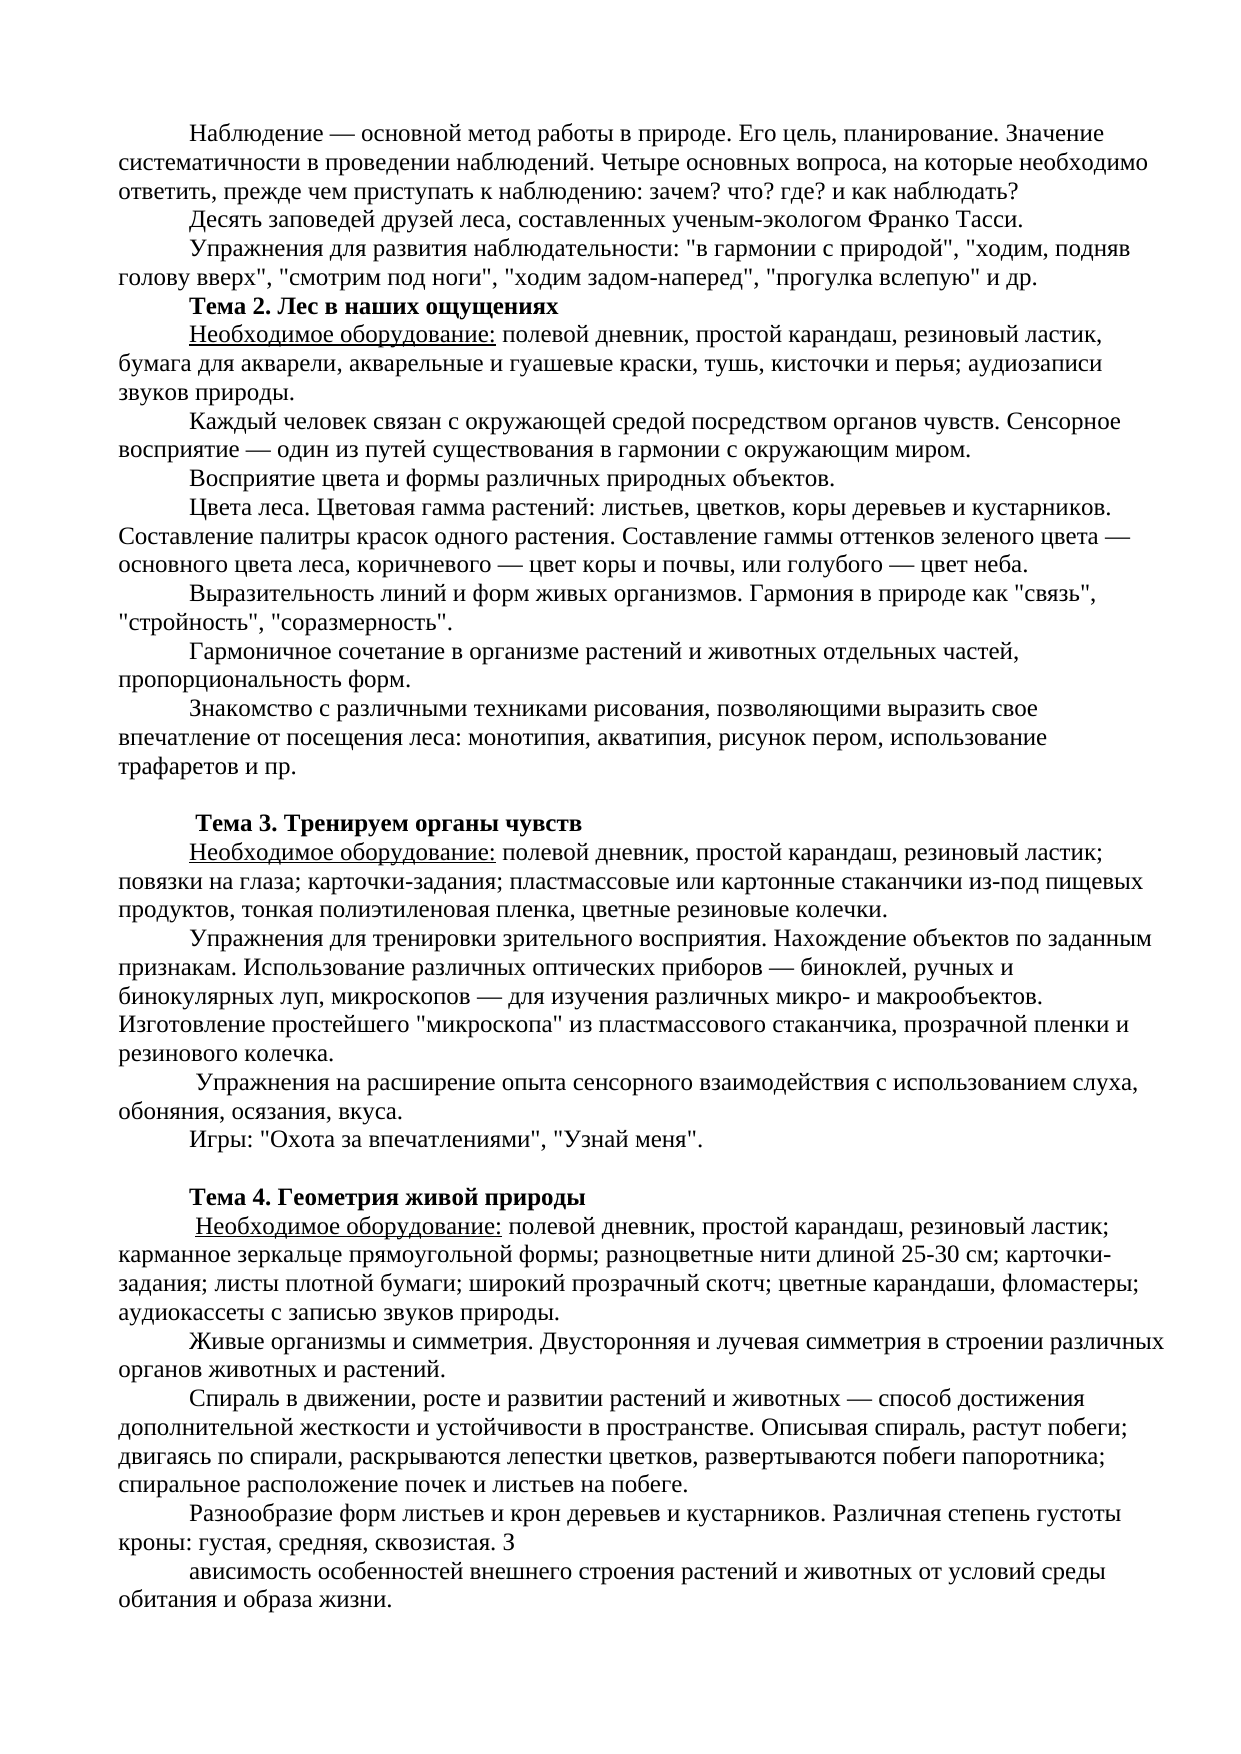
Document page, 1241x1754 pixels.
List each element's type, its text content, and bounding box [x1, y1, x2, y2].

text Знакомство с различными техниками рисования, позволяющими выразить свое впечатление от посещения леса: монотипия, акватипия, рисунок пером, использование трафаретов и пр. [118, 693, 1167, 779]
text Гармоничное сочетание в организме растений и животных отдельных частей, пропорциональность форм. [118, 636, 1167, 693]
text Упражнения для развития наблюдательности: "в гармонии с природой", "ходим, подняв голову вверх", "смотрим под ноги", "ходим задом-наперед", "прогулка вслепую" и др. [118, 233, 1167, 291]
text Разнообразие форм листьев и крон деревьев и кустарников. Различная степень густоты кроны: густая, средняя, сквозистая. З [118, 1498, 1167, 1556]
text Выразительность линий и форм живых организмов. Гармония в природе как "связь", "стройность", "соразмерность". [118, 578, 1167, 636]
text ависимость особенностей внешнего строения растений и животных от условий среды обитания и образа жизни. [118, 1556, 1167, 1613]
text Тема 3. Тренируем органы чувств [118, 808, 1167, 837]
text Необходимое оборудование: полевой дневник, простой карандаш, резиновый ластик; карманное зеркальце прямоугольной формы; разноцветные нити длиной 25-30 см; карточки-задания; листы плотной бумаги; широкий прозрачный скотч; цветные карандаши, фломастеры; аудиокассеты с записью звуков природы. [118, 1211, 1167, 1326]
text Цвета леса. Цветовая гамма растений: листьев, цветков, коры деревьев и кустарников. Составление палитры красок одного растения. Составление гаммы оттенков зеленого цвета — основного цвета леса, коричневого — цвет коры и почвы, или голубого — цвет неба. [118, 492, 1167, 578]
text Восприятие цвета и формы различных природных объектов. [118, 463, 1167, 492]
text Наблюдение — основной метод работы в природе. Его цель, планирование. Значение систематичности в проведении наблюдений. Четыре основных вопроса, на которые необходимо ответить, прежде чем приступать к наблюдению: зачем? что? где? и как наблюдать? [118, 118, 1167, 204]
text Тема 4. Геометрия живой природы [118, 1182, 1167, 1211]
text Необходимое оборудование: полевой дневник, простой карандаш, резиновый ластик; повязки на глаза; карточки-задания; пластмассовые или картонные стаканчики из-под пищевых продуктов, тонкая полиэтиленовая пленка, цветные резиновые колечки. [118, 837, 1167, 923]
text Десять заповедей друзей леса, составленных ученым-экологом Франко Тасси. [118, 204, 1167, 233]
text Спираль в движении, росте и развитии растений и животных — способ достижения дополнительной жесткости и устойчивости в пространстве. Описывая спираль, растут побеги; двигаясь по спирали, раскрываются лепестки цветков, развертываются побеги папоротника; спиральное расположение почек и листьев на побеге. [118, 1383, 1167, 1498]
text Упражнения для тренировки зрительного восприятия. Нахождение объектов по заданным признакам. Использование различных оптических приборов — биноклей, ручных и бинокулярных луп, микроскопов — для изучения различных микро- и макрообъектов. Изготовление простейшего "микроскопа" из пластмассового стаканчика, прозрачной пленки и резинового колечка. [118, 923, 1167, 1067]
text Живые организмы и симметрия. Двусторонняя и лучевая симметрия в строении различных органов животных и растений. [118, 1326, 1167, 1383]
text Упражнения на расширение опыта сенсорного взаимодействия с использованием слуха, обоняния, осязания, вкуса. [118, 1067, 1167, 1124]
text Игры: "Охота за впечатлениями", "Узнай меня". [118, 1124, 1167, 1153]
text Необходимое оборудование: полевой дневник, простой карандаш, резиновый ластик, бумага для акварели, акварельные и гуашевые краски, тушь, кисточки и перья; аудиозаписи звуков природы. [118, 319, 1167, 406]
text Тема 2. Лес в наших ощущениях [118, 291, 1167, 319]
text Каждый человек связан с окружающей средой посредством органов чувств. Сенсорное восприятие — один из путей существования в гармонии с окружающим миром. [118, 406, 1167, 463]
